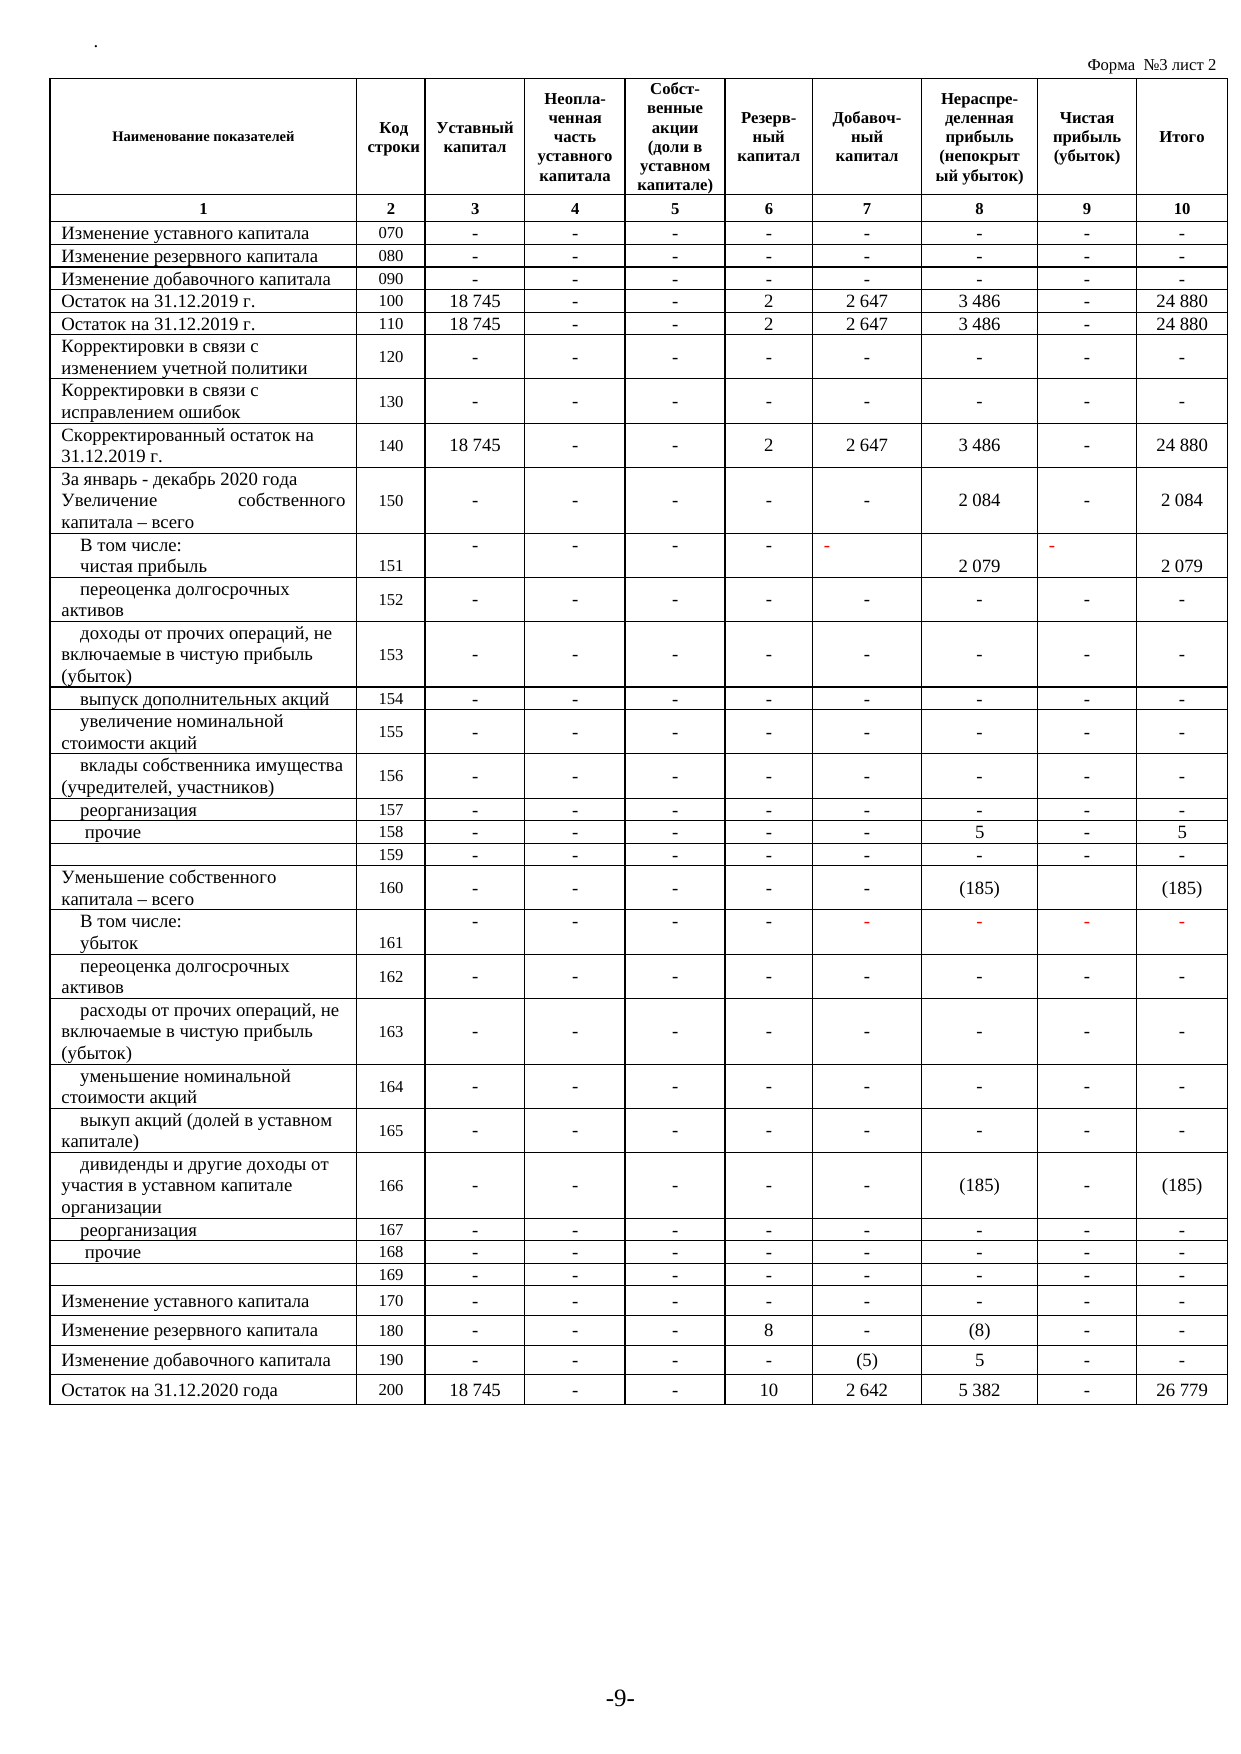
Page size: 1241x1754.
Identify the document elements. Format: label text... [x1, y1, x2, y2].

table_cell - [1038, 1153, 1136, 1217]
table_cell - [426, 1219, 524, 1240]
table_cell 10 [726, 1375, 812, 1404]
table_cell - [525, 955, 624, 998]
table_cell - [813, 1241, 921, 1263]
table_cell доходы от прочих операций, не включаемые в чистую прибыль (убыток) [51, 622, 356, 686]
table_cell 1 [51, 195, 356, 221]
table_cell 3 486 [922, 313, 1037, 334]
table_header Форма №3 лист 2 [50, 51, 1227, 78]
table_cell 168 [357, 1241, 424, 1263]
table_cell - [626, 955, 724, 998]
table_cell Код строки [357, 79, 424, 194]
table_cell - [1038, 910, 1136, 932]
table_cell - [626, 1065, 724, 1108]
table_cell - [525, 313, 624, 334]
table_cell - [1038, 335, 1136, 378]
table_cell Корректировки в связи с исправлением ошибок [51, 379, 356, 422]
table_cell - [813, 622, 921, 686]
table_cell 167 [357, 1219, 424, 1240]
table_cell - [726, 844, 812, 865]
table_cell - [813, 245, 921, 266]
table_cell - [426, 1264, 524, 1285]
table_cell - [922, 1264, 1037, 1285]
table_cell - [626, 313, 724, 334]
table_cell - [626, 1316, 724, 1344]
table_cell 153 [357, 622, 424, 686]
table_cell [726, 932, 812, 953]
table_cell [1038, 866, 1136, 909]
table_cell - [525, 1153, 624, 1217]
table_cell - [426, 1241, 524, 1263]
table_cell прочие [51, 821, 356, 843]
table_cell [813, 932, 921, 953]
table_cell 5 [626, 195, 724, 221]
table_cell - [813, 710, 921, 753]
table_cell - [813, 1316, 921, 1344]
table_cell - [813, 688, 921, 709]
table_cell - [426, 910, 524, 932]
table_cell 3 [426, 195, 524, 221]
table_cell (185) [1137, 1153, 1227, 1217]
table_cell 162 [357, 955, 424, 998]
table_cell - [626, 1219, 724, 1240]
table_cell - [426, 799, 524, 820]
table_cell - [813, 844, 921, 865]
table_cell - [626, 424, 724, 467]
table_cell - [426, 1286, 524, 1315]
table_cell Изменение резервного капитала [51, 245, 356, 266]
table_cell - [813, 534, 921, 555]
table_cell - [726, 268, 812, 289]
table_cell - [726, 955, 812, 998]
table_cell - [922, 222, 1037, 244]
table_cell - [426, 468, 524, 532]
table_cell - [922, 910, 1037, 932]
table_cell - [1038, 222, 1136, 244]
table_cell - [1137, 1264, 1227, 1285]
table_cell - [1137, 245, 1227, 266]
table_cell - [922, 268, 1037, 289]
table_cell - [525, 1375, 624, 1404]
table_cell - [525, 335, 624, 378]
table_cell - [922, 955, 1037, 998]
table_cell Собст-венные акции (доли в уставном капитале) [626, 79, 724, 194]
table_cell - [922, 245, 1037, 266]
table_cell - [1038, 821, 1136, 843]
table_cell 2 [726, 424, 812, 467]
table_cell - [726, 710, 812, 753]
table_cell - [1137, 335, 1227, 378]
table_cell - [626, 1109, 724, 1152]
table_cell - [922, 844, 1037, 865]
table_cell - [1038, 1375, 1136, 1404]
table_cell 158 [357, 821, 424, 843]
table_cell 150 [357, 468, 424, 532]
table_cell Уставный капитал [426, 79, 524, 194]
table_cell - [1137, 1346, 1227, 1374]
table_cell 200 [357, 1375, 424, 1404]
table_cell - [1137, 955, 1227, 998]
table_cell 154 [357, 688, 424, 709]
table_cell - [922, 710, 1037, 753]
table_cell увеличение номинальной стоимости акций [51, 710, 356, 753]
table_cell - [626, 379, 724, 422]
table_cell - [525, 910, 624, 932]
table_cell Наименование показателей [51, 79, 356, 194]
table_cell - [726, 1219, 812, 1240]
table_cell - [922, 688, 1037, 709]
table_cell реорганизация [51, 799, 356, 820]
table_cell - [525, 1219, 624, 1240]
table_cell 155 [357, 710, 424, 753]
table_cell 152 [357, 578, 424, 621]
table_cell - [426, 335, 524, 378]
table_cell - [525, 1109, 624, 1152]
table_cell - [726, 1264, 812, 1285]
table_cell Скорректированный остаток на 31.12.2019 г. [51, 424, 356, 467]
table_cell - [626, 245, 724, 266]
table_cell уменьшение номинальной стоимости акций [51, 1065, 356, 1108]
table_cell вклады собственника имущества (учредителей, участников) [51, 754, 356, 797]
table_cell - [726, 910, 812, 932]
table_cell - [1137, 578, 1227, 621]
table_cell 130 [357, 379, 424, 422]
table_cell - [922, 1109, 1037, 1152]
table_cell - [726, 222, 812, 244]
table_cell - [922, 335, 1037, 378]
table_cell - [626, 754, 724, 797]
table_cell - [1038, 268, 1136, 289]
table_cell Резерв-ный капитал [726, 79, 812, 194]
table_cell - [1137, 268, 1227, 289]
table_cell переоценка долгосрочных активов [51, 578, 356, 621]
table_cell - [726, 1109, 812, 1152]
table_cell - [626, 910, 724, 932]
table_cell 161 [357, 932, 424, 953]
table_cell 2 084 [922, 468, 1037, 532]
table_cell - [525, 1065, 624, 1108]
table_cell убыток [51, 932, 356, 953]
table_cell - [922, 1241, 1037, 1263]
table_cell - [1137, 999, 1227, 1063]
table_cell 2 084 [1137, 468, 1227, 532]
table_cell - [922, 379, 1037, 422]
table_cell - [426, 844, 524, 865]
table_cell - [1038, 313, 1136, 334]
table_cell - [1038, 1219, 1136, 1240]
table_cell [922, 932, 1037, 953]
table_cell 180 [357, 1316, 424, 1344]
table_cell 2 642 [813, 1375, 921, 1404]
table_cell 5 382 [922, 1375, 1037, 1404]
table_cell - [426, 955, 524, 998]
table_cell - [813, 799, 921, 820]
table_cell - [1038, 424, 1136, 467]
table_cell - [813, 866, 921, 909]
table_cell - [1137, 622, 1227, 686]
table_cell 3 486 [922, 290, 1037, 312]
table_cell - [813, 910, 921, 932]
table_cell - [1137, 710, 1227, 753]
table_cell - [813, 955, 921, 998]
table_cell 080 [357, 245, 424, 266]
table_cell - [525, 710, 624, 753]
table_cell - [426, 1109, 524, 1152]
table_cell - [426, 245, 524, 266]
table_cell - [726, 1241, 812, 1263]
table_cell (185) [922, 1153, 1037, 1217]
table_cell - [426, 754, 524, 797]
table_cell - [525, 622, 624, 686]
table_cell [1137, 932, 1227, 953]
table_cell 2 079 [1137, 555, 1227, 577]
table_cell [922, 534, 1037, 555]
table_cell - [626, 578, 724, 621]
table_cell - [1038, 1241, 1136, 1263]
table_cell - [525, 290, 624, 312]
table_cell - [1038, 578, 1136, 621]
table_cell 24 880 [1137, 290, 1227, 312]
table_cell 166 [357, 1153, 424, 1217]
table_cell - [626, 1153, 724, 1217]
table_cell - [726, 245, 812, 266]
table_cell 9 [1038, 195, 1136, 221]
table_cell - [426, 999, 524, 1063]
table_cell [525, 932, 624, 953]
table_cell (8) [922, 1316, 1037, 1344]
table_cell - [525, 866, 624, 909]
table_cell 090 [357, 268, 424, 289]
table_cell - [525, 245, 624, 266]
table_cell [1137, 534, 1227, 555]
table_cell - [726, 754, 812, 797]
table_cell 5 [922, 1346, 1037, 1374]
table_cell дивиденды и другие доходы от участия в уставном капитале организации [51, 1153, 356, 1217]
table_cell - [1038, 955, 1136, 998]
table_cell За январь - декабрь 2020 года Увеличение собственного капитала – всего [51, 468, 356, 532]
table_cell - [426, 710, 524, 753]
table_cell - [813, 999, 921, 1063]
table_cell - [525, 534, 624, 555]
table_cell 10 [1137, 195, 1227, 221]
table_cell Изменение уставного капитала [51, 222, 356, 244]
table_cell 110 [357, 313, 424, 334]
table_cell Изменение добавочного капитала [51, 1346, 356, 1374]
table_cell - [525, 1241, 624, 1263]
table_cell 18 745 [426, 290, 524, 312]
table_cell 5 [1137, 821, 1227, 843]
table_cell - [525, 268, 624, 289]
table_cell выпуск дополнительных акций [51, 688, 356, 709]
table_cell - [1137, 910, 1227, 932]
table_cell 24 880 [1137, 313, 1227, 334]
table_cell 190 [357, 1346, 424, 1374]
table_cell - [813, 1219, 921, 1240]
table_cell - [726, 379, 812, 422]
table_cell - [726, 999, 812, 1063]
table_cell Изменение добавочного капитала [51, 268, 356, 289]
table_cell Добавоч-ный капитал [813, 79, 921, 194]
table_cell - [626, 534, 724, 555]
table_cell - [626, 1286, 724, 1315]
table_cell - [626, 335, 724, 378]
table_cell - [1038, 688, 1136, 709]
table_cell - [626, 290, 724, 312]
table_cell - [1038, 999, 1136, 1063]
table_cell - [1038, 622, 1136, 686]
table_cell - [426, 1346, 524, 1374]
table_cell - [525, 424, 624, 467]
table_cell - [525, 799, 624, 820]
table_cell Нераспре-деленная прибыль (непокрытый убыток) [922, 79, 1037, 194]
table_cell - [426, 821, 524, 843]
table_cell 5 [922, 821, 1037, 843]
table_cell - [426, 1153, 524, 1217]
table_cell Уменьшение собственного капитала – всего [51, 866, 356, 909]
table_cell - [922, 999, 1037, 1063]
table_cell - [813, 1286, 921, 1315]
table_cell - [626, 710, 724, 753]
table_cell - [525, 754, 624, 797]
table_cell - [922, 578, 1037, 621]
table_cell - [1137, 844, 1227, 865]
table_cell [51, 844, 356, 865]
table_cell - [525, 821, 624, 843]
table_cell - [426, 866, 524, 909]
table_cell 3 486 [922, 424, 1037, 467]
table_cell - [626, 1241, 724, 1263]
table_cell - [626, 468, 724, 532]
table_cell - [726, 335, 812, 378]
table_cell 8 [726, 1316, 812, 1344]
table_cell - [813, 821, 921, 843]
table_cell 100 [357, 290, 424, 312]
table_cell [813, 555, 921, 577]
table_cell - [1137, 379, 1227, 422]
table_cell [357, 534, 424, 555]
table_cell - [1038, 710, 1136, 753]
table_cell - [813, 1264, 921, 1285]
table_cell - [626, 1375, 724, 1404]
table_cell 170 [357, 1286, 424, 1315]
table_cell - [1137, 1065, 1227, 1108]
table_cell [426, 555, 524, 577]
table_cell реорганизация [51, 1219, 356, 1240]
table_cell 7 [813, 195, 921, 221]
table_cell - [626, 688, 724, 709]
table_cell 6 [726, 195, 812, 221]
table_cell 159 [357, 844, 424, 865]
table_cell - [1137, 222, 1227, 244]
table_cell - [626, 1264, 724, 1285]
table_cell - [726, 534, 812, 555]
table_cell 2 079 [922, 555, 1037, 577]
table_cell Остаток на 31.12.2019 г. [51, 290, 356, 312]
table_cell - [1137, 1241, 1227, 1263]
table_cell - [726, 1286, 812, 1315]
table_cell - [1137, 1286, 1227, 1315]
table_cell - [426, 534, 524, 555]
table_cell 2 647 [813, 290, 921, 312]
table_cell - [922, 1286, 1037, 1315]
table_cell Корректировки в связи с изменением учетной политики [51, 335, 356, 378]
table_cell чистая прибыль [51, 555, 356, 577]
table_cell - [525, 379, 624, 422]
table_cell - [1038, 468, 1136, 532]
table_cell В том числе: [51, 534, 356, 555]
table_cell - [726, 799, 812, 820]
table_cell - [525, 1286, 624, 1315]
table_cell - [922, 1065, 1037, 1108]
table_cell - [726, 468, 812, 532]
table_cell - [1038, 290, 1136, 312]
table_cell [426, 932, 524, 953]
table_cell 163 [357, 999, 424, 1063]
table_cell - [525, 1264, 624, 1285]
table_cell - [626, 622, 724, 686]
table_cell 151 [357, 555, 424, 577]
table_cell - [1038, 1264, 1136, 1285]
table_cell - [426, 268, 524, 289]
table_cell выкуп акций (долей в уставном капитале) [51, 1109, 356, 1152]
table_cell - [726, 578, 812, 621]
table_cell - [626, 1346, 724, 1374]
table_cell - [426, 1065, 524, 1108]
table_cell - [426, 379, 524, 422]
table_cell - [726, 688, 812, 709]
table_cell - [426, 622, 524, 686]
table_cell - [813, 1153, 921, 1217]
table_cell - [1137, 799, 1227, 820]
table_cell - [1038, 1286, 1136, 1315]
table_cell - [1137, 754, 1227, 797]
table_cell - [1038, 754, 1136, 797]
table_cell - [1038, 844, 1136, 865]
table_cell 2 [357, 195, 424, 221]
table_cell - [626, 799, 724, 820]
table_cell [51, 1264, 356, 1285]
table_cell 169 [357, 1264, 424, 1285]
table_cell 165 [357, 1109, 424, 1152]
table_cell 140 [357, 424, 424, 467]
table_cell - [525, 222, 624, 244]
table_cell - [813, 578, 921, 621]
table_cell - [1137, 1219, 1227, 1240]
table_cell прочие [51, 1241, 356, 1263]
table_cell 156 [357, 754, 424, 797]
table_cell - [813, 1109, 921, 1152]
table_cell - [922, 622, 1037, 686]
table_cell [626, 932, 724, 953]
table_cell 070 [357, 222, 424, 244]
table_cell - [426, 688, 524, 709]
table_cell 24 880 [1137, 424, 1227, 467]
table_cell 164 [357, 1065, 424, 1108]
table_cell - [1038, 799, 1136, 820]
table_cell - [1038, 1346, 1136, 1374]
table_cell 18 745 [426, 1375, 524, 1404]
table_cell - [726, 1153, 812, 1217]
table_cell 2 647 [813, 313, 921, 334]
table_cell - [813, 268, 921, 289]
table_cell - [426, 578, 524, 621]
table_cell - [626, 844, 724, 865]
table_cell - [1137, 688, 1227, 709]
table_cell - [922, 799, 1037, 820]
table_cell - [813, 379, 921, 422]
table_cell В том числе: [51, 910, 356, 932]
table_cell (5) [813, 1346, 921, 1374]
table_cell - [726, 821, 812, 843]
table_cell - [813, 335, 921, 378]
table_cell - [1137, 1316, 1227, 1344]
table_cell - [626, 999, 724, 1063]
table_cell - [726, 866, 812, 909]
table_cell - [626, 821, 724, 843]
table_cell 26 779 [1137, 1375, 1227, 1404]
table_cell [1038, 555, 1136, 577]
table_cell Остаток на 31.12.2020 года [51, 1375, 356, 1404]
table_cell [726, 555, 812, 577]
table_cell [1038, 932, 1136, 953]
table_cell Чистая прибыль (убыток) [1038, 79, 1136, 194]
table_cell - [813, 468, 921, 532]
table_cell - [525, 999, 624, 1063]
table_cell - [726, 1065, 812, 1108]
table_cell - [1038, 1109, 1136, 1152]
table_cell - [626, 222, 724, 244]
table_cell - [525, 1346, 624, 1374]
table_cell 4 [525, 195, 624, 221]
table_cell - [1038, 1065, 1136, 1108]
table_cell (185) [1137, 866, 1227, 909]
table_cell - [525, 844, 624, 865]
table_cell [357, 910, 424, 932]
table_cell - [726, 1346, 812, 1374]
table_cell - [426, 1316, 524, 1344]
table_cell - [813, 222, 921, 244]
table_cell Неопла-ченная часть уставного капитала [525, 79, 624, 194]
table_cell - [426, 222, 524, 244]
table_cell (185) [922, 866, 1037, 909]
table_cell - [525, 468, 624, 532]
table_cell - [525, 578, 624, 621]
table_cell - [1038, 534, 1136, 555]
table_cell Остаток на 31.12.2019 г. [51, 313, 356, 334]
table_cell - [1038, 1316, 1136, 1344]
table_cell - [626, 268, 724, 289]
table_cell Изменение резервного капитала [51, 1316, 356, 1344]
table_cell 2 647 [813, 424, 921, 467]
table_cell Итого [1137, 79, 1227, 194]
table_cell 18 745 [426, 424, 524, 467]
table_cell - [813, 754, 921, 797]
table_cell Изменение уставного капитала [51, 1286, 356, 1315]
table_cell 2 [726, 313, 812, 334]
table_cell - [922, 1219, 1037, 1240]
table_cell 8 [922, 195, 1037, 221]
table_cell расходы от прочих операций, не включаемые в чистую прибыль (убыток) [51, 999, 356, 1063]
table_cell - [1038, 245, 1136, 266]
table_cell - [813, 1065, 921, 1108]
table_cell 18 745 [426, 313, 524, 334]
table_cell - [726, 622, 812, 686]
table_cell [626, 555, 724, 577]
table_cell [525, 555, 624, 577]
table_cell - [626, 866, 724, 909]
table_cell - [525, 688, 624, 709]
table_cell - [1137, 1109, 1227, 1152]
table_cell - [922, 754, 1037, 797]
table_cell 2 [726, 290, 812, 312]
table_cell 160 [357, 866, 424, 909]
table_cell 157 [357, 799, 424, 820]
table_cell 120 [357, 335, 424, 378]
table_cell - [1038, 379, 1136, 422]
table_cell переоценка долгосрочных активов [51, 955, 356, 998]
table_cell - [525, 1316, 624, 1344]
